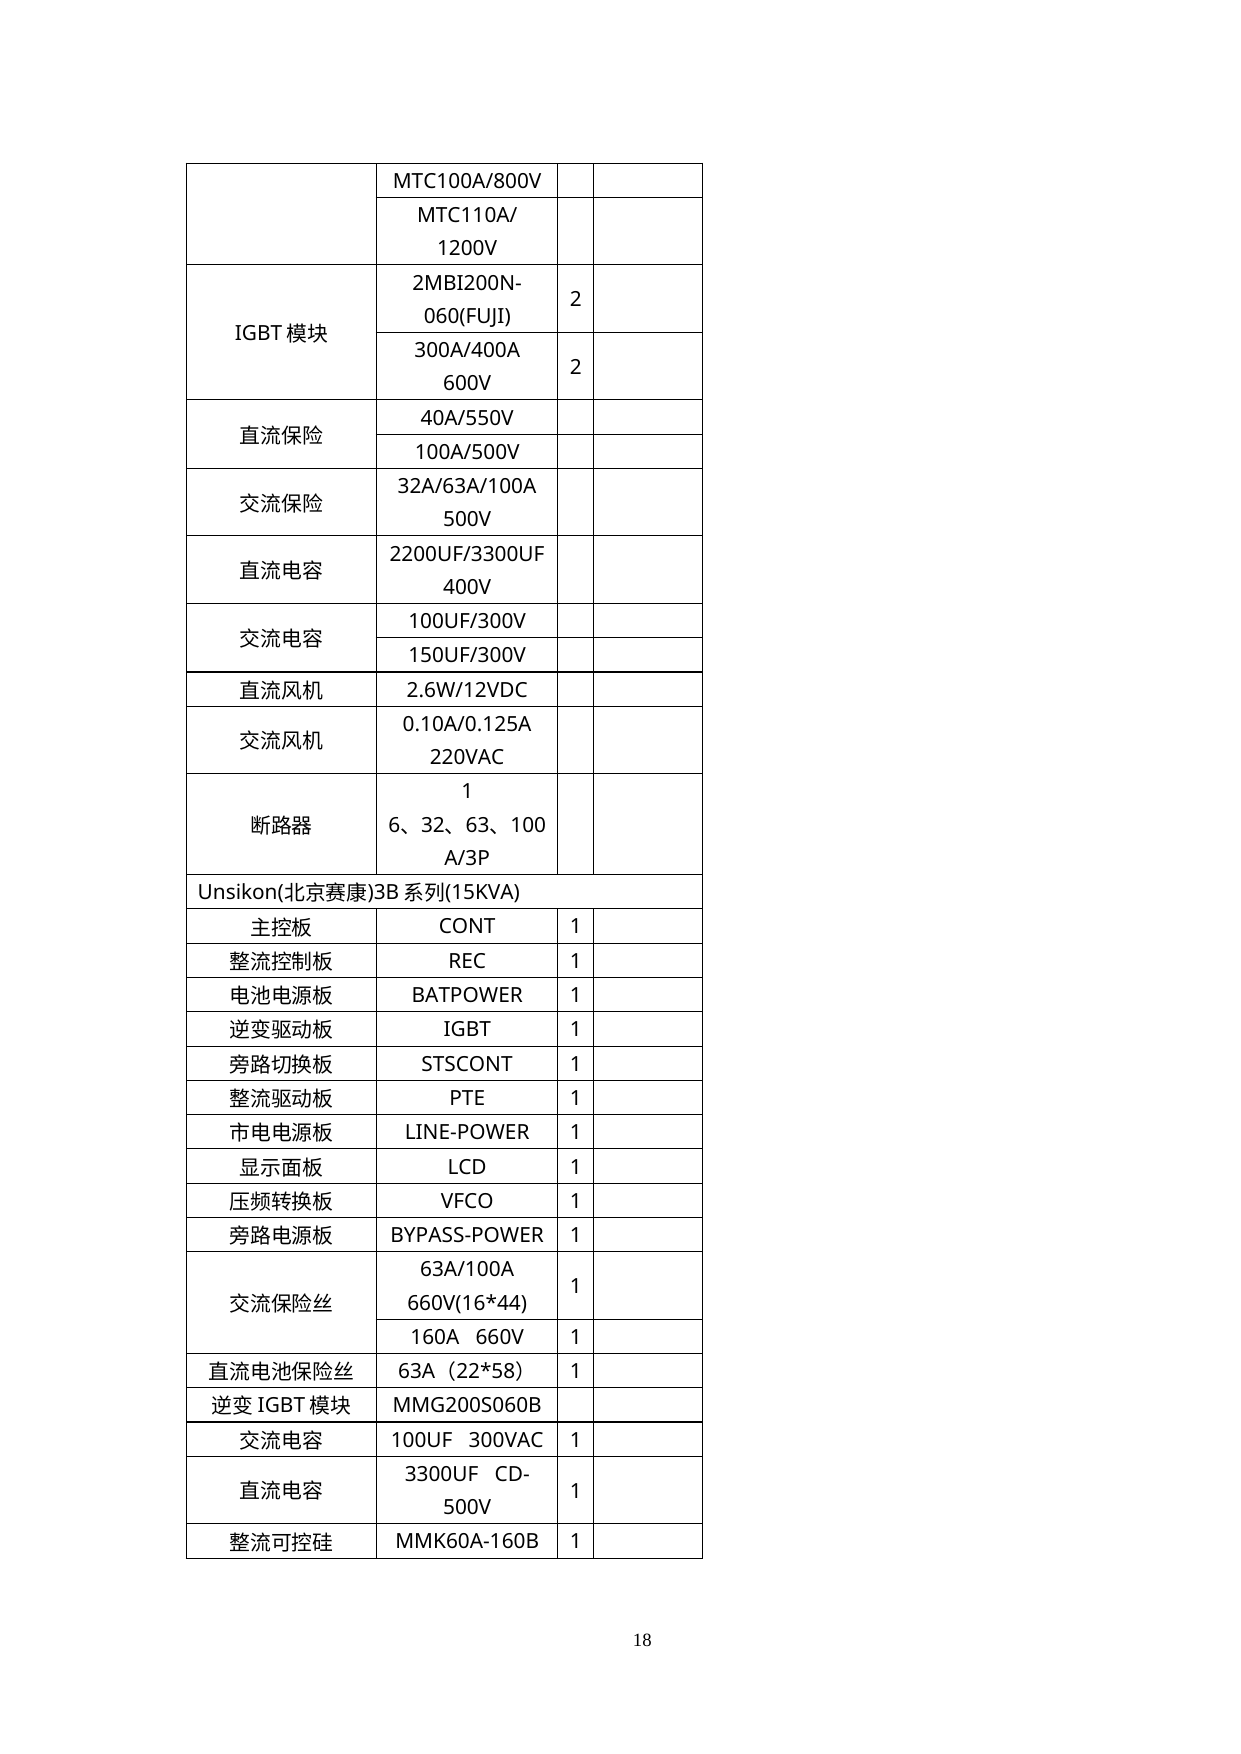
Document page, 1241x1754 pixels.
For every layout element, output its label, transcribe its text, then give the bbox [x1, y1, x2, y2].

table_cell 电池电源板 [187, 978, 376, 1011]
table_cell [594, 1115, 702, 1148]
table_cell 直流保险 [187, 400, 376, 468]
table_cell 1 [558, 909, 593, 942]
table_cell [594, 944, 702, 977]
table_cell 1 [558, 978, 593, 1011]
table_cell 交流风机 [187, 707, 376, 773]
table_cell 1 [558, 1047, 593, 1080]
table_cell MTC100A/800V [377, 164, 557, 197]
table_cell 交流保险 [187, 469, 376, 535]
table_cell LINE-POWER [377, 1115, 557, 1148]
table_cell [594, 1047, 702, 1080]
table_cell [594, 265, 702, 332]
table_cell [594, 435, 702, 468]
table_cell [594, 1218, 702, 1251]
table_cell REC [377, 944, 557, 977]
table_cell [594, 1081, 702, 1114]
table_cell 1 [558, 1184, 593, 1217]
table_cell BYPASS-POWER [377, 1218, 557, 1251]
table_cell 直流风机 [187, 673, 376, 706]
table_cell PTE [377, 1081, 557, 1114]
table_cell MMK60A-160B [377, 1524, 557, 1557]
table_cell [594, 469, 702, 535]
table_cell 40A/550V [377, 400, 557, 434]
table_cell [594, 978, 702, 1011]
table_cell [558, 673, 593, 706]
table_cell [594, 164, 702, 197]
table_cell 交流电容 [187, 1423, 376, 1456]
table_cell 1 [558, 1012, 593, 1046]
table_cell 直流电池保险丝 [187, 1354, 376, 1387]
table_cell 1 [558, 1218, 593, 1251]
table_cell 断路器 [187, 774, 376, 874]
table_cell 旁路电源板 [187, 1218, 376, 1251]
table_cell [594, 1320, 702, 1353]
table_cell [594, 707, 702, 773]
table_cell [594, 1149, 702, 1183]
table_cell 100UF 300VAC [377, 1423, 557, 1456]
table_cell [594, 333, 702, 399]
table_cell 整流控制板 [187, 944, 376, 977]
table_cell [594, 1252, 702, 1319]
table_cell 交流电容 [187, 604, 376, 671]
table_cell [558, 469, 593, 535]
table_cell LCD [377, 1149, 557, 1183]
table_cell MMG200S060B [377, 1388, 557, 1421]
table_cell [558, 400, 593, 434]
table_cell 整流可控硅 [187, 1524, 376, 1557]
table_cell BATPOWER [377, 978, 557, 1011]
table_cell 1 [558, 1252, 593, 1319]
table_cell [594, 1423, 702, 1456]
table_cell [594, 1184, 702, 1217]
table_cell [594, 198, 702, 264]
table_cell 63A（22*58） [377, 1354, 557, 1387]
table_cell 2 [558, 265, 593, 332]
table_cell [594, 673, 702, 706]
table_cell CONT [377, 909, 557, 942]
table_cell 整流驱动板 [187, 1081, 376, 1114]
table_cell [594, 1388, 702, 1421]
table_cell 1 [558, 944, 593, 977]
table_cell MTC110A/1200V [377, 198, 557, 264]
table_cell 1 [558, 1149, 593, 1183]
table_cell 16、32、63、100A/3P [377, 774, 557, 874]
table_cell 1 [558, 1320, 593, 1353]
table_cell VFCO [377, 1184, 557, 1217]
table_cell 63A/100A 660V(16*44) [377, 1252, 557, 1319]
table_cell 0.10A/0.125A 220VAC [377, 707, 557, 773]
table_cell Unsikon(北京赛康)3B系列(15KVA) [187, 875, 702, 908]
table_cell [558, 638, 593, 671]
table_cell 100UF/300V [377, 604, 557, 637]
table_cell 1 [558, 1115, 593, 1148]
table_cell 1 [558, 1457, 593, 1523]
table_cell 2 [558, 333, 593, 399]
table_cell 1 [558, 1354, 593, 1387]
table_cell [594, 536, 702, 603]
table_cell 160A 660V [377, 1320, 557, 1353]
table_cell 1 [558, 1524, 593, 1557]
table_cell 150UF/300V [377, 638, 557, 671]
table_cell STSCONT [377, 1047, 557, 1080]
table_cell [594, 400, 702, 434]
table_cell 1 [558, 1081, 593, 1114]
table_cell [558, 536, 593, 603]
table_cell [558, 604, 593, 637]
table_cell 300A/400A 600V [377, 333, 557, 399]
table_cell 交流保险丝 [187, 1252, 376, 1353]
table_cell 直流电容 [187, 536, 376, 603]
table_cell 2.6W/12VDC [377, 673, 557, 706]
table_cell [594, 1457, 702, 1523]
table_cell 2200UF/3300UF 400V [377, 536, 557, 603]
table_cell 市电电源板 [187, 1115, 376, 1148]
table_cell [594, 909, 702, 942]
table_cell IGBT模块 [187, 265, 376, 399]
table_cell 100A/500V [377, 435, 557, 468]
table_cell 逆变驱动板 [187, 1012, 376, 1046]
table_cell [594, 1354, 702, 1387]
table_cell 直流电容 [187, 1457, 376, 1523]
table_cell [558, 1388, 593, 1421]
table_cell 旁路切换板 [187, 1047, 376, 1080]
table_cell 压频转换板 [187, 1184, 376, 1217]
table_cell 1 [558, 1423, 593, 1456]
table_cell 逆变IGBT模块 [187, 1388, 376, 1421]
table_cell [558, 435, 593, 468]
table_cell [594, 774, 702, 874]
table_cell [558, 707, 593, 773]
table_cell [594, 1524, 702, 1557]
table_cell 32A/63A/100A 500V [377, 469, 557, 535]
table_cell [558, 198, 593, 264]
table_cell [558, 774, 593, 874]
table_cell 显示面板 [187, 1149, 376, 1183]
table_cell IGBT [377, 1012, 557, 1046]
table_cell 主控板 [187, 909, 376, 942]
table_cell 3300UF CD-500V [377, 1457, 557, 1523]
table_cell [594, 604, 702, 637]
table_cell 2MBI200N-060(FUJI) [377, 265, 557, 332]
table_cell [594, 638, 702, 671]
table_cell [558, 164, 593, 197]
table_cell [594, 1012, 702, 1046]
